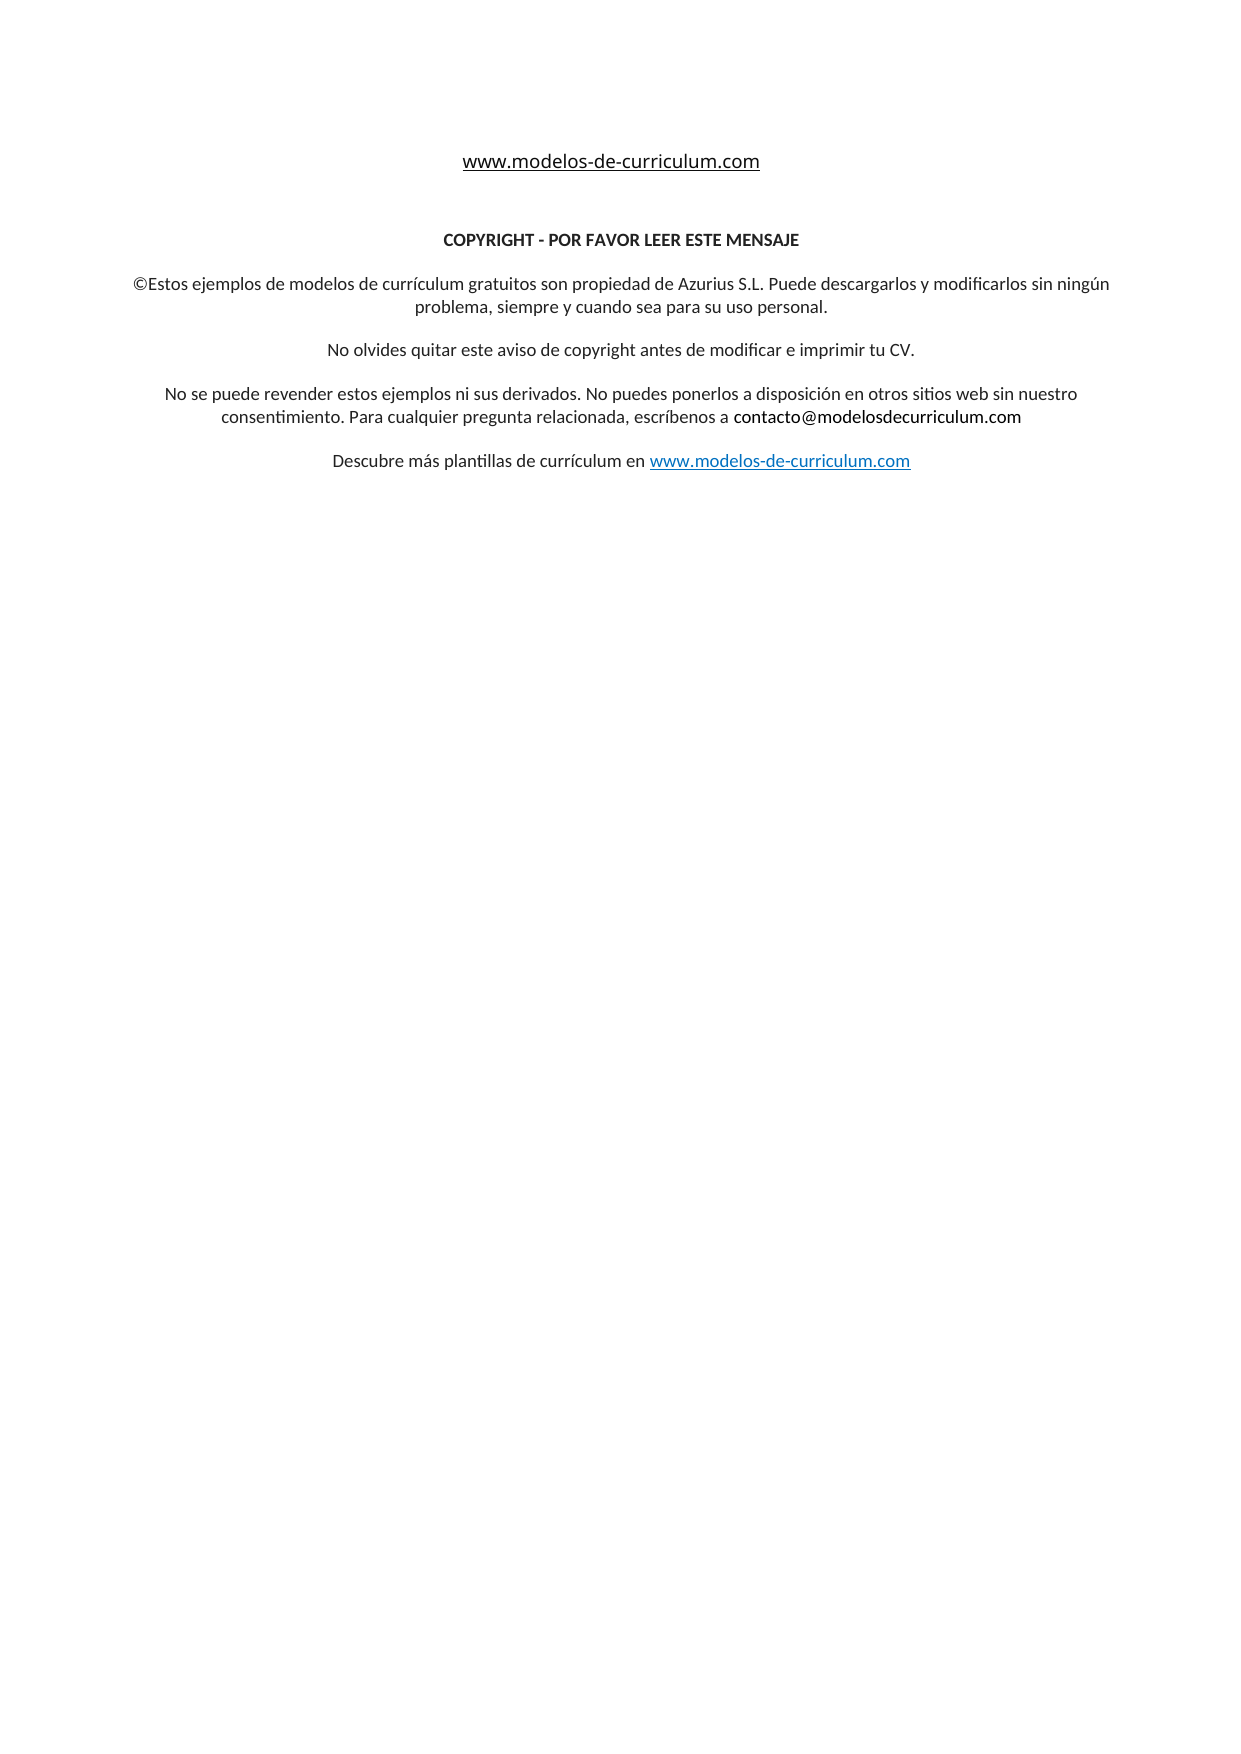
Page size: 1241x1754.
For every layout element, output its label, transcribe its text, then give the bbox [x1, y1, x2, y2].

text No se puede revender estos ejemplos ni sus derivados. No puedes ponerlos a disposición en otros sitios web sin nuestro consentimiento. Para cualquier pregunta relacionada, escríbenos a contacto@modelosdecurriculum.com [104, 382, 1138, 428]
text COPYRIGHT - POR FAVOR LEER ESTE MENSAJE [104, 228, 1138, 251]
text Descubre más plantillas de currículum en www.modelos-de-curriculum.com [104, 449, 1138, 472]
text ©Estos ejemplos de modelos de currículum gratuitos son propiedad de Azurius S.L. Puede descargarlos y modificarlos sin ningún problema, siempre y cuando sea para su uso personal. [104, 272, 1138, 318]
text No olvides quitar este aviso de copyright antes de modificar e imprimir tu CV. [104, 338, 1138, 361]
